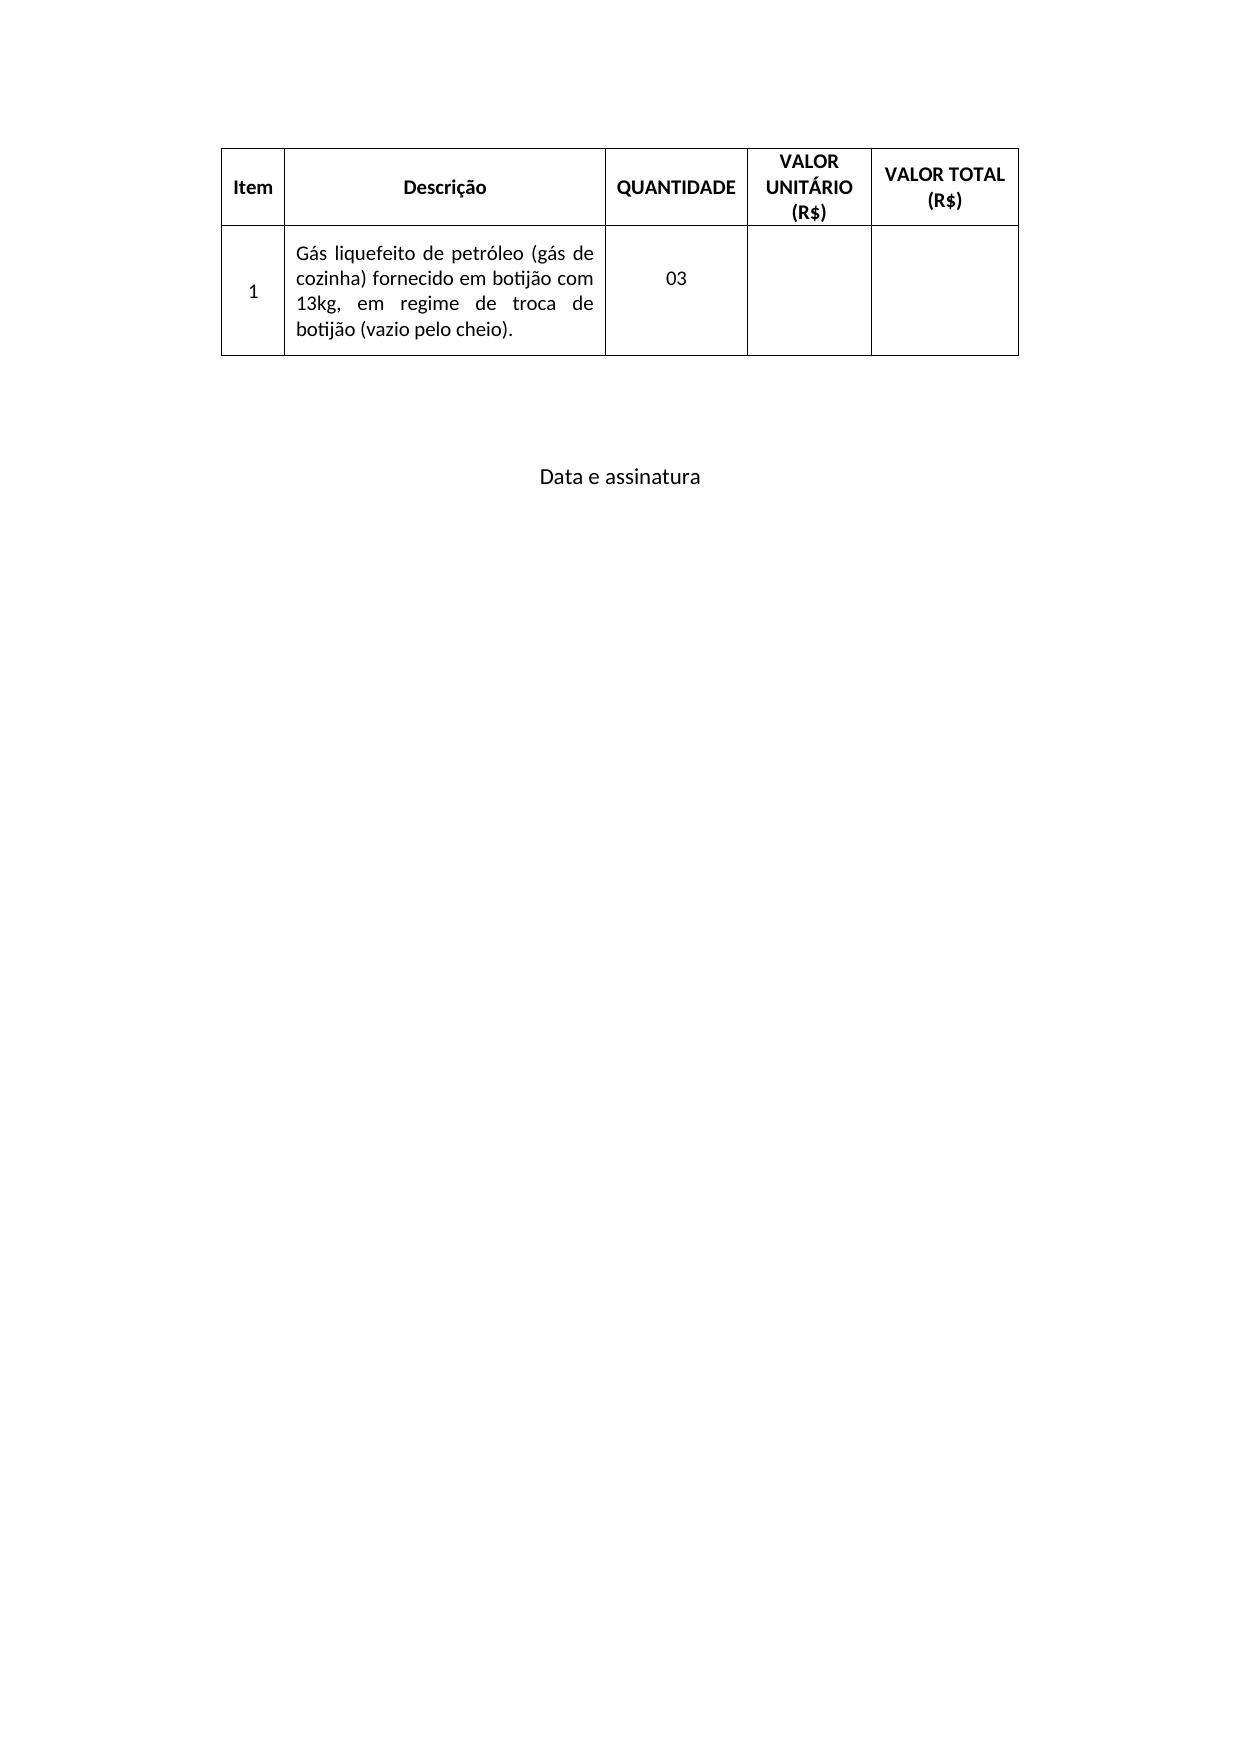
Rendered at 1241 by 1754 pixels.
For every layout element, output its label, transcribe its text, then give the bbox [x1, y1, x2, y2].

table_cell 03 [606, 226, 747, 355]
text Data e assinatura [177, 462, 1063, 490]
table_header Descrição [285, 149, 605, 225]
table_cell Gás liquefeito de petróleo (gás de cozinha) fornecido em botijão com 13kg, em regime de troca de botijão (vazio pelo cheio). [285, 226, 605, 355]
table_cell [872, 226, 1018, 355]
table_cell 1 [222, 226, 284, 355]
table_header VALOR UNITÁRIO (R$) [748, 149, 871, 225]
table_header VALOR TOTAL (R$) [872, 149, 1018, 225]
table_cell [748, 226, 871, 355]
table_header QUANTIDADE [606, 149, 747, 225]
table_header Item [222, 149, 284, 225]
